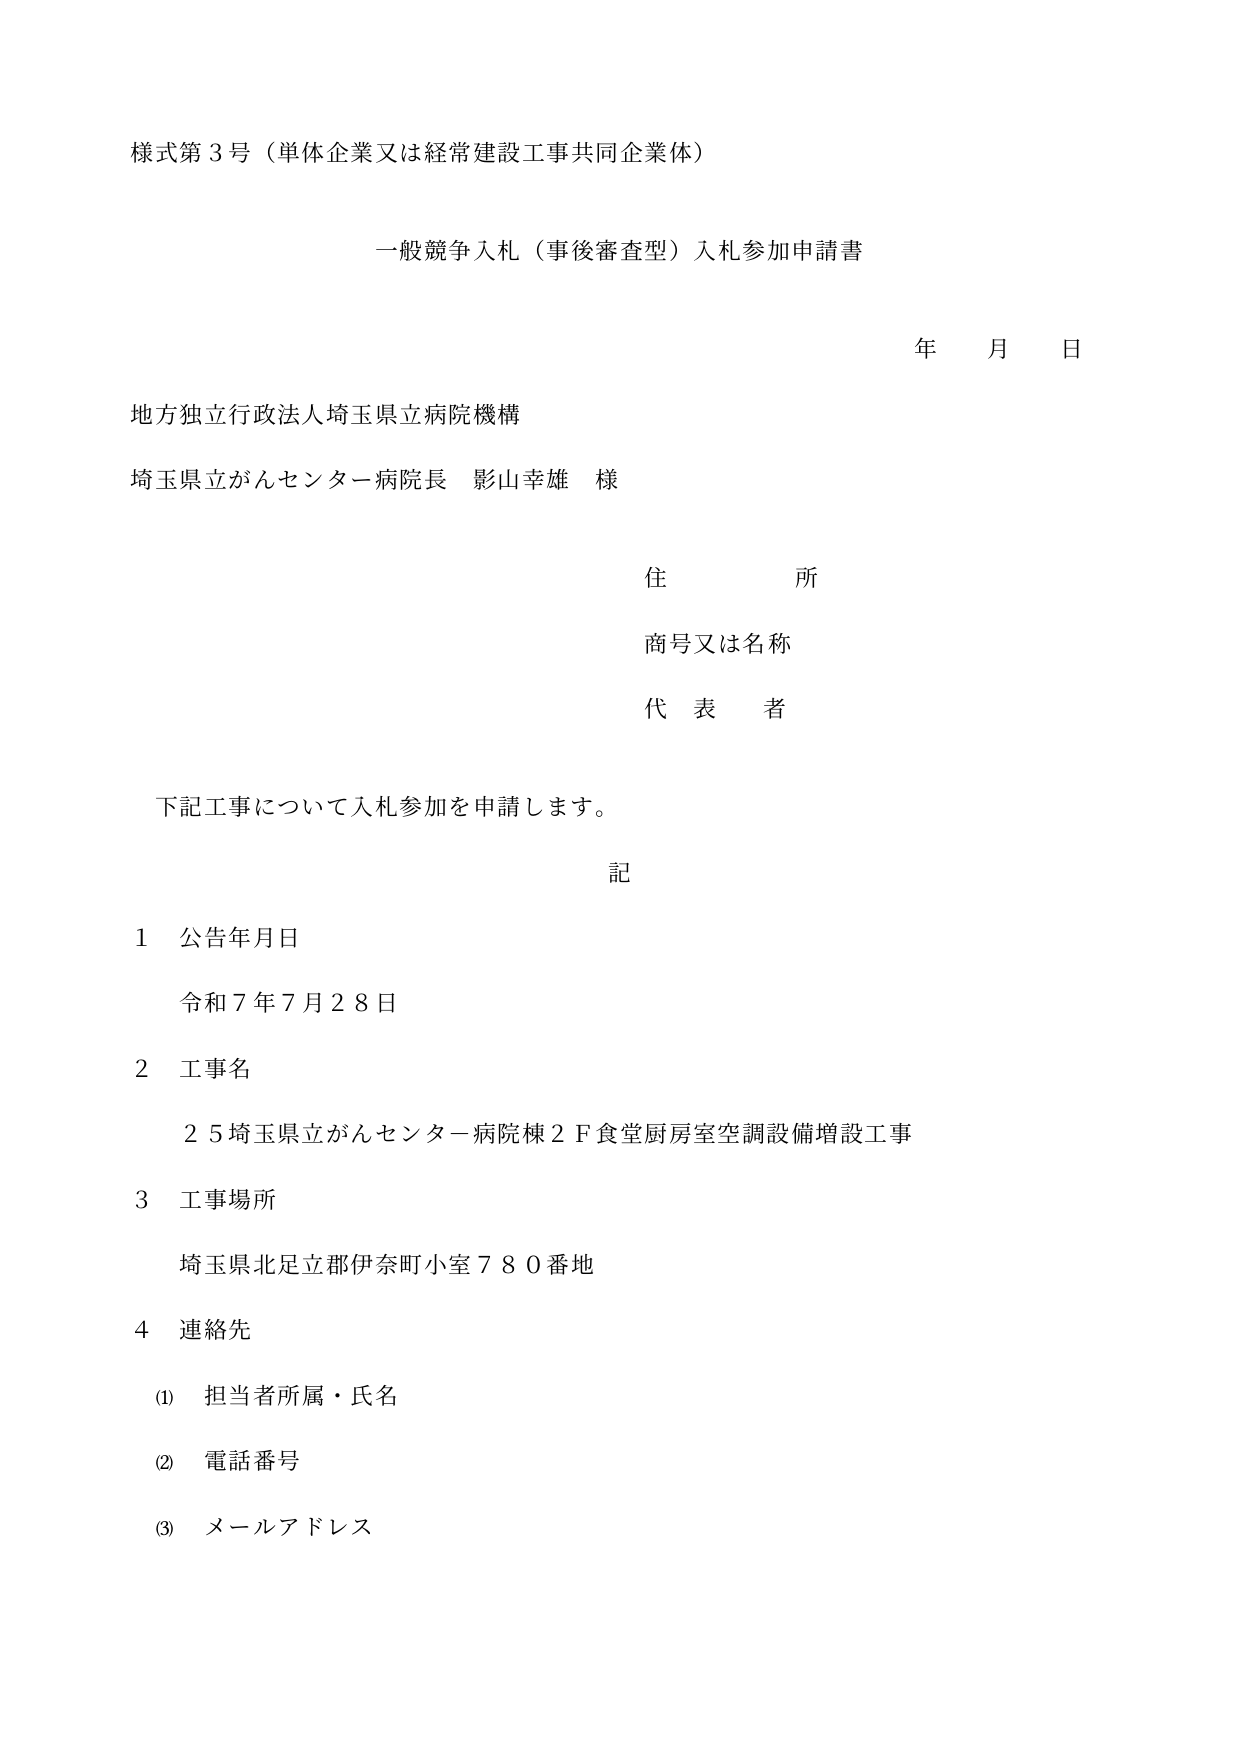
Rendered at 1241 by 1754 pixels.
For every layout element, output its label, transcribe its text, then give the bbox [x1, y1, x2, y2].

text 商号又は名称 [621, 609, 1110, 675]
text 住所 [621, 544, 1110, 609]
text 令和７年７月２８日 [155, 969, 1110, 1034]
text 一般競争入札（事後審査型）入札参加申請書 [131, 217, 1110, 282]
text 様式第３号（単体企業又は経常建設工事共同企業体） [131, 119, 1110, 184]
text ４ 連絡先 [131, 1296, 1110, 1362]
text 記 [131, 838, 1110, 904]
text ２５埼玉県立がんセンタ－病院棟２Ｆ食堂厨房室空調設備増設工事 [131, 1100, 1110, 1165]
text ２ 工事名 [131, 1034, 1110, 1100]
text 地方独立行政法人埼玉県立病院機構 [131, 380, 1110, 446]
text 代表者 [621, 675, 1110, 740]
text １ 公告年月日 [131, 904, 1110, 969]
text 年 月 日 [131, 315, 1085, 380]
text 埼玉県立がんセンター病院長 影山幸雄 様 [131, 446, 1110, 511]
text 埼玉県北足立郡伊奈町小室７８０番地 [131, 1231, 1110, 1296]
text ⑵ 電話番号 [155, 1427, 1110, 1492]
text ⑴ 担当者所属・氏名 [155, 1362, 1110, 1427]
text 下記工事について入札参加を申請します。 [131, 773, 1110, 838]
text ３ 工事場所 [131, 1165, 1110, 1231]
text ⑶ メールアドレス [155, 1492, 1110, 1558]
